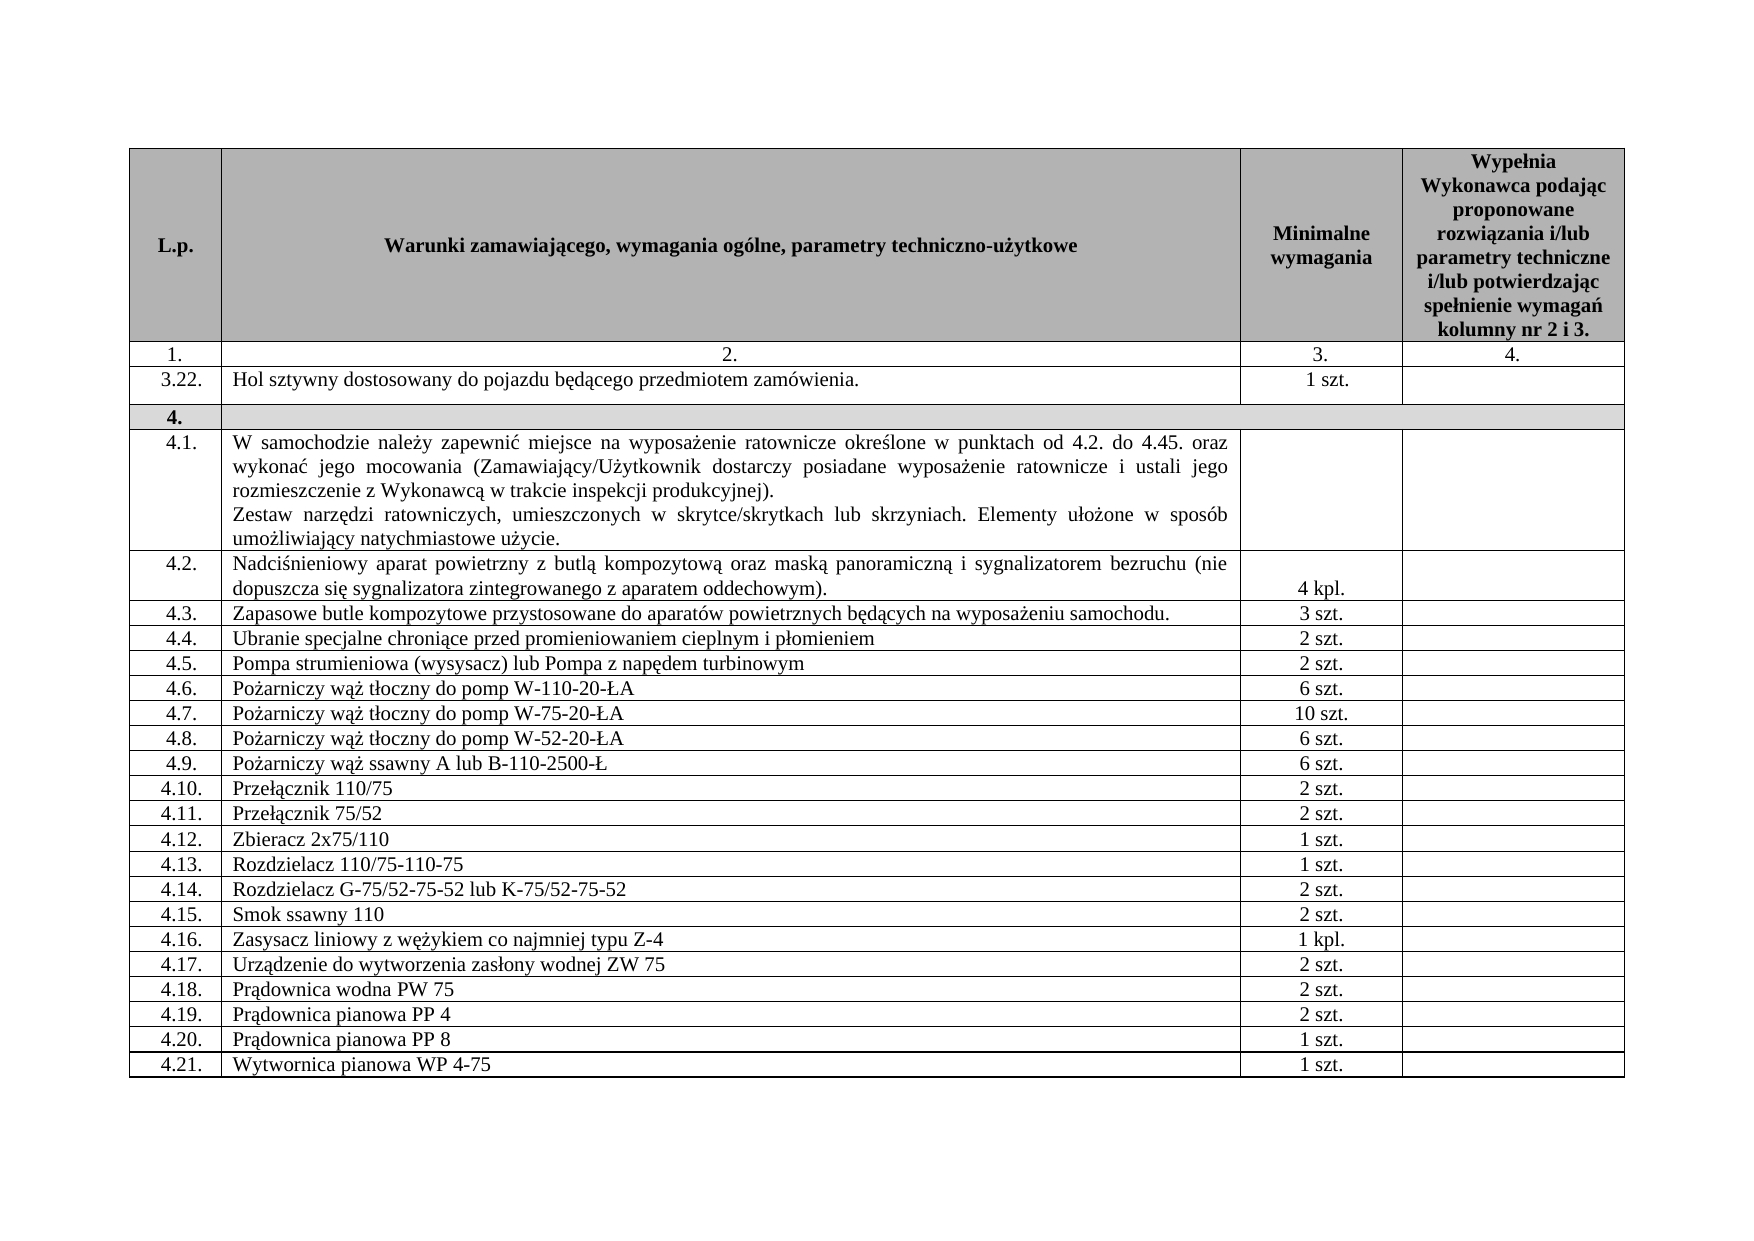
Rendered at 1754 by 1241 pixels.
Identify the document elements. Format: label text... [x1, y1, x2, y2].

table_cell [1403, 1053, 1624, 1076]
table_cell Wytwornica pianowa WP 4-75 [222, 1053, 1240, 1076]
table_cell 4.12. [130, 826, 221, 851]
table_cell Zasysacz liniowy z wężykiem co najmniej typu Z-4 [222, 927, 1240, 951]
table_cell [1403, 626, 1624, 650]
table_cell [1403, 902, 1624, 926]
table_cell 4.6. [130, 676, 221, 700]
table_cell [1403, 877, 1624, 901]
table_cell 1 szt. [1241, 852, 1402, 876]
table_cell [1403, 367, 1624, 404]
table_cell 3 szt. [1241, 601, 1402, 624]
table_cell 4.21. [130, 1053, 221, 1076]
table_cell [1403, 952, 1624, 976]
table_cell 4.11. [130, 801, 221, 825]
table_header Warunki zamawiającego, wymagania ogólne, parametry techniczno-użytkowe [222, 149, 1240, 341]
table_cell 4.1. [130, 430, 221, 550]
table_cell [1403, 601, 1624, 624]
table_cell 4.19. [130, 1002, 221, 1026]
table_cell 2 szt. [1241, 651, 1402, 675]
table_cell Ubranie specjalne chroniące przed promieniowaniem cieplnym i płomieniem [222, 626, 1240, 650]
table_cell 2 szt. [1241, 1002, 1402, 1026]
table_cell [1403, 801, 1624, 825]
table_cell [1403, 927, 1624, 951]
table_cell Prądownica pianowa PP 4 [222, 1002, 1240, 1026]
table_cell 2 szt. [1241, 877, 1402, 901]
table_cell Smok ssawny 110 [222, 902, 1240, 926]
table_cell 10 szt. [1241, 701, 1402, 725]
table_cell Przełącznik 75/52 [222, 801, 1240, 825]
table_cell [130, 405, 221, 429]
table_cell 4.13. [130, 852, 221, 876]
table_cell 2 szt. [1241, 776, 1402, 800]
table_cell 1 szt. [1241, 1027, 1402, 1051]
table_cell Prądownica wodna PW 75 [222, 977, 1240, 1001]
table_cell 2 szt. [1241, 626, 1402, 650]
table_cell 4.20. [130, 1027, 221, 1051]
table_cell Przełącznik 110/75 [222, 776, 1240, 800]
table_cell 1 szt. [1241, 367, 1402, 404]
table_cell Nadciśnieniowy aparat powietrzny z butlą kompozytową oraz maską panoramiczną i sygnalizatorem bezruchu (nie dopuszcza się sygnalizatora zintegrowanego z aparatem oddechowym). [222, 551, 1240, 599]
table_cell W samochodzie należy zapewnić miejsce na wyposażenie ratownicze określone w punktach od 4.2. do 4.45. oraz wykonać jego mocowania (Zamawiający/Użytkownik dostarczy posiadane wyposażenie ratownicze i ustali jego rozmieszczenie z Wykonawcą w trakcie inspekcji produkcyjnej). Zestaw narzędzi ratowniczych, umieszczonych w skrytce/skrytkach lub skrzyniach. Elementy ułożone w sposób umożliwiający natychmiastowe użycie. [222, 430, 1240, 550]
table_cell 4.8. [130, 726, 221, 750]
table_cell [1403, 551, 1624, 599]
table_cell Zapasowe butle kompozytowe przystosowane do aparatów powietrznych będących na wyposażeniu samochodu. [222, 601, 1240, 624]
table_cell [1403, 430, 1624, 550]
table_cell 4.14. [130, 877, 221, 901]
table_cell 4.10. [130, 776, 221, 800]
table_cell [1403, 676, 1624, 700]
table_cell [1403, 826, 1624, 851]
table_header Wypełnia Wykonawca podając proponowane rozwiązania i/lub parametry techniczne i/lub potwierdzając spełnienie wymagań kolumny nr 2 i 3. [1403, 149, 1624, 341]
table_cell [1403, 751, 1624, 775]
table_cell Zbieracz 2x75/110 [222, 826, 1240, 851]
table_cell [1403, 1002, 1624, 1026]
table_cell Rozdzielacz 110/75-110-75 [222, 852, 1240, 876]
table_cell [1403, 977, 1624, 1001]
table_cell [222, 342, 1240, 366]
table_cell [222, 405, 1624, 429]
table_cell 4.7. [130, 701, 221, 725]
table_cell 4.17. [130, 952, 221, 976]
table_cell [1241, 430, 1402, 550]
table_header Minimalne wymagania [1241, 149, 1402, 341]
table_cell Urządzenie do wytworzenia zasłony wodnej ZW 75 [222, 952, 1240, 976]
table_cell [1403, 776, 1624, 800]
table_cell 2 szt. [1241, 801, 1402, 825]
table_cell Rozdzielacz G-75/52-75-52 lub K-75/52-75-52 [222, 877, 1240, 901]
table_cell Pożarniczy wąż tłoczny do pomp W-75-20-ŁA [222, 701, 1240, 725]
table_cell [1403, 852, 1624, 876]
table_cell 4.4. [130, 626, 221, 650]
table_cell Prądownica pianowa PP 8 [222, 1027, 1240, 1051]
table_cell Pożarniczy wąż tłoczny do pomp W-52-20-ŁA [222, 726, 1240, 750]
table_header L.p. [130, 149, 221, 341]
table_cell [1403, 1027, 1624, 1051]
table_cell 1 szt. [1241, 826, 1402, 851]
table_cell [1241, 342, 1402, 366]
table_cell [1403, 726, 1624, 750]
table_cell 4 kpl. [1241, 551, 1402, 599]
table_cell 6 szt. [1241, 676, 1402, 700]
table_cell 1 szt. [1241, 1053, 1402, 1076]
table_cell 4.9. [130, 751, 221, 775]
table_cell Pożarniczy wąż ssawny A lub B-110-2500-Ł [222, 751, 1240, 775]
table_cell 4.15. [130, 902, 221, 926]
table_cell Pompa strumieniowa (wysysacz) lub Pompa z napędem turbinowym [222, 651, 1240, 675]
table_cell 2 szt. [1241, 902, 1402, 926]
table_cell 4.18. [130, 977, 221, 1001]
table_cell 1 kpl. [1241, 927, 1402, 951]
table_cell 4.3. [130, 601, 221, 624]
table_cell Pożarniczy wąż tłoczny do pomp W-110-20-ŁA [222, 676, 1240, 700]
table_cell 6 szt. [1241, 726, 1402, 750]
table_cell [1403, 342, 1624, 366]
table_cell 3.22. [130, 367, 221, 404]
table_cell 6 szt. [1241, 751, 1402, 775]
table_cell 4.5. [130, 651, 221, 675]
table_cell Hol sztywny dostosowany do pojazdu będącego przedmiotem zamówienia. [222, 367, 1240, 404]
table_cell [1403, 651, 1624, 675]
table_cell 4.2. [130, 551, 221, 599]
table_cell [130, 342, 221, 366]
table_cell 2 szt. [1241, 977, 1402, 1001]
table_cell 2 szt. [1241, 952, 1402, 976]
table_cell 4.16. [130, 927, 221, 951]
table_cell [1403, 701, 1624, 725]
